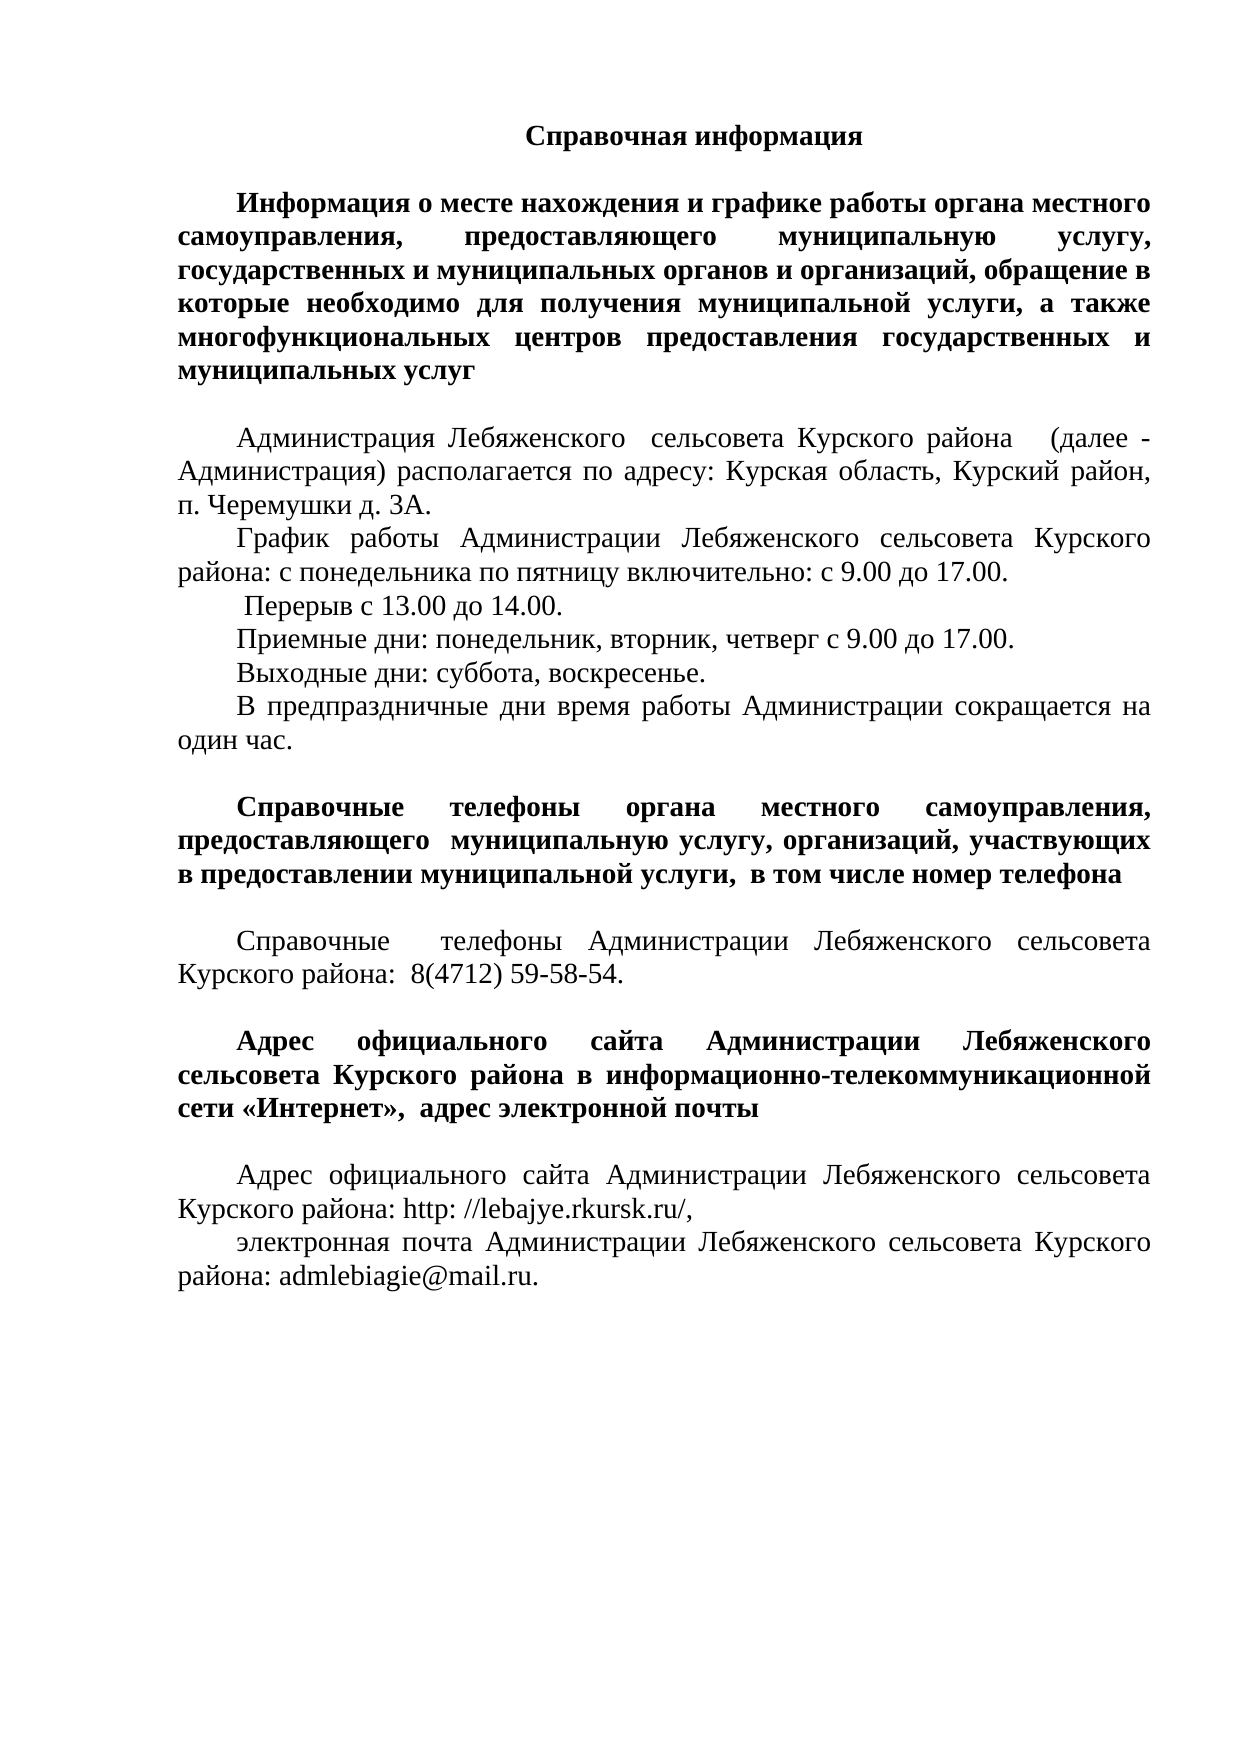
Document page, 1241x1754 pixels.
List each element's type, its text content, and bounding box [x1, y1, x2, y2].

text Выходные дни: суббота, воскресенье. [177, 655, 1152, 688]
text Справочные телефоны Администрации Лебяженского сельсовета Курского района: 8(4712) 59-58-54. [177, 923, 1152, 990]
text Администрация Лебяженского сельсовета Курского района (далее - Администрация) располагается по адресу: Курская область, Курский район, п. Черемушки д. 3А. [177, 420, 1152, 521]
text электронная почта Администрации Лебяженского сельсовета Курского района: admlebiagie@mail.ru. [177, 1225, 1152, 1292]
text Информация о месте нахождения и графике работы органа местного самоуправления, предоставляющего муниципальную услугу, государственных и муниципальных органов и организаций, обращение в которые необходимо для получения муниципальной услуги, а также многофункциональных центров предоставления государственных и муниципальных услуг [177, 185, 1152, 386]
text Приемные дни: понедельник, вторник, четверг с 9.00 до 17.00. [177, 621, 1152, 655]
text Адрес официального сайта Администрации Лебяженского сельсовета Курского района в информационно-телекоммуникационной сети «Интернет», адрес электронной почты [177, 1024, 1152, 1124]
text Справочная информация [177, 118, 1152, 152]
text График работы Администрации Лебяженского сельсовета Курского района: с понедельника по пятницу включительно: с 9.00 до 17.00. [177, 521, 1152, 588]
text Адрес официального сайта Администрации Лебяженского сельсовета Курского района: http: //lebajye.rkursk.ru/, [177, 1158, 1152, 1225]
text В предпраздничные дни время работы Администрации сокращается на один час. [177, 688, 1152, 755]
text Перерыв с 13.00 до 14.00. [177, 588, 1152, 621]
text Справочные телефоны органа местного самоуправления, предоставляющего муниципальную услугу, организаций, участвующих в предоставлении муниципальной услуги, в том числе номер телефона [177, 789, 1152, 889]
